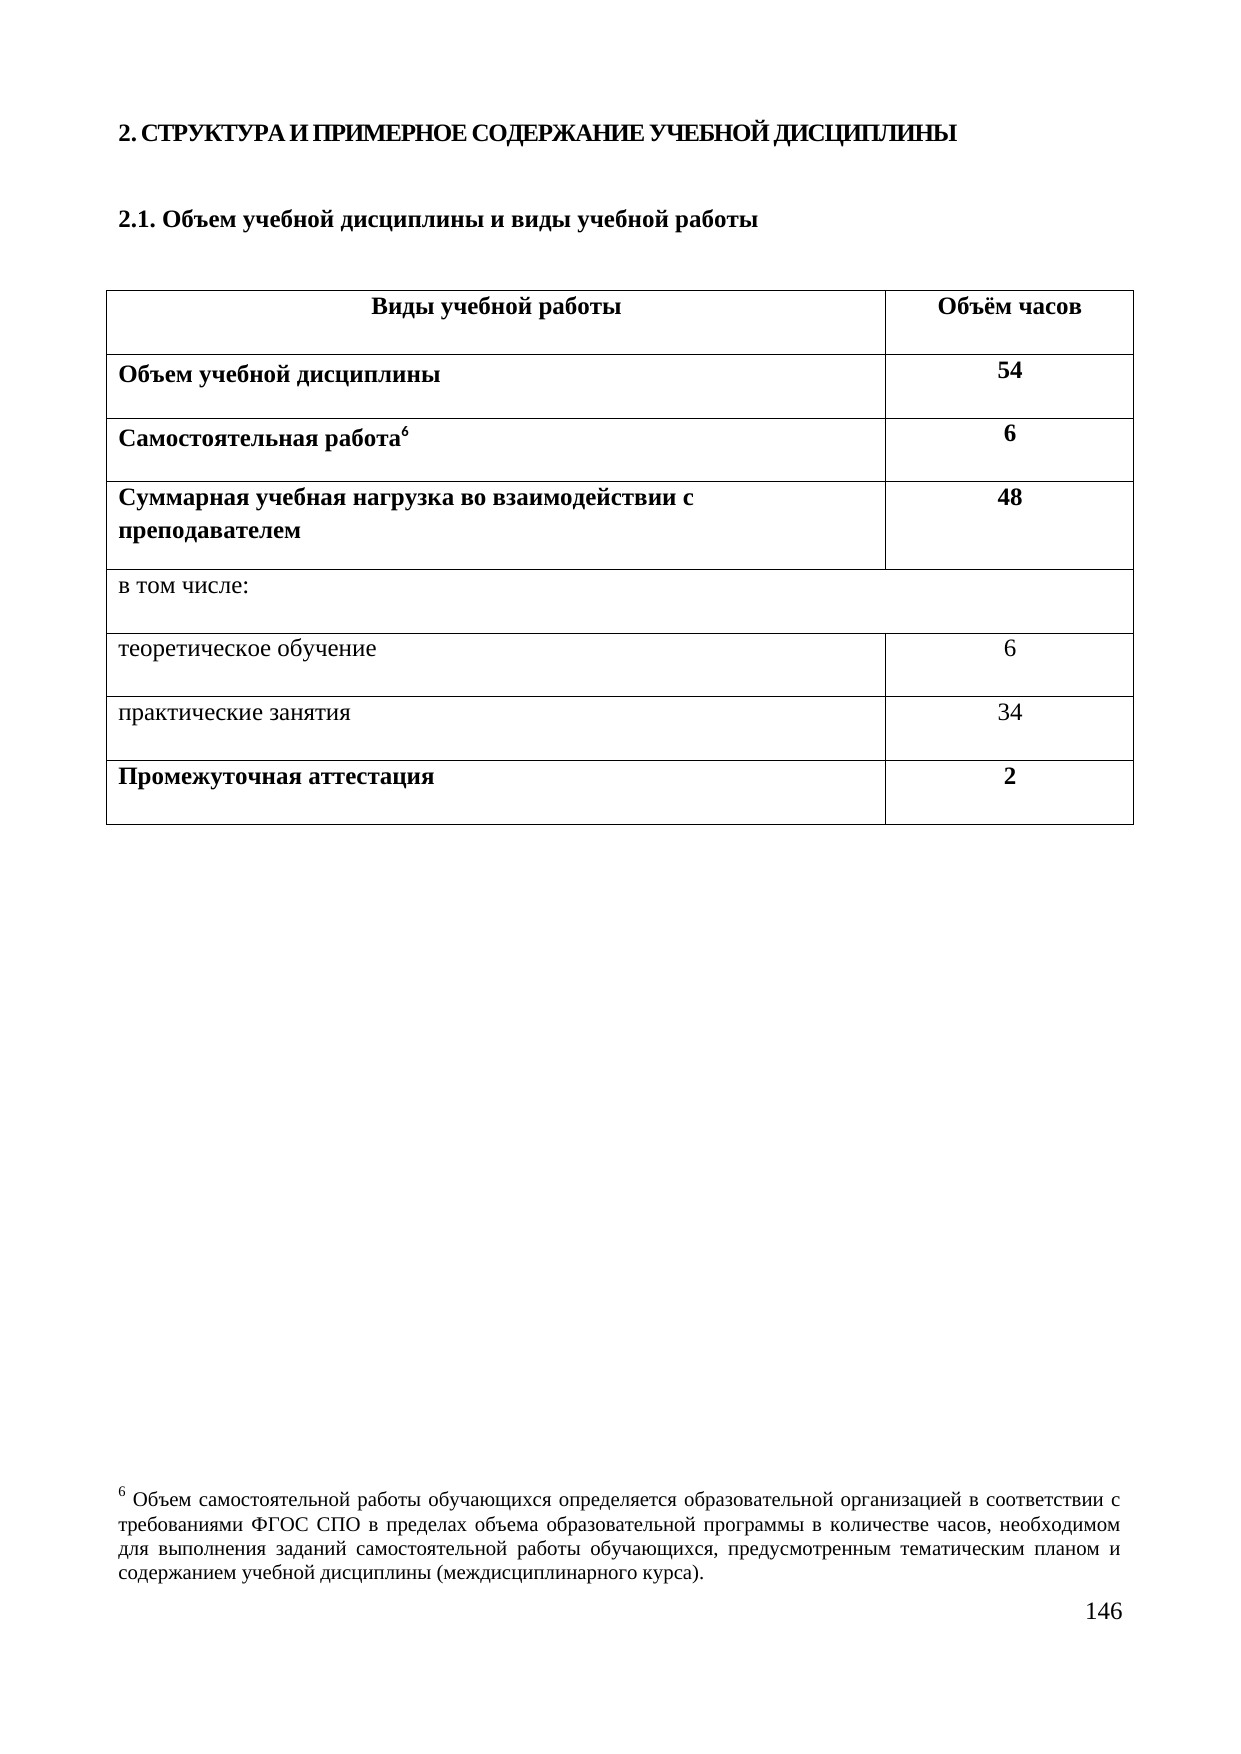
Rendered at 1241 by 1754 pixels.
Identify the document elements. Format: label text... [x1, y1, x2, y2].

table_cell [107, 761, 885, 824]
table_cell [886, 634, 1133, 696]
text 2.1. Объем учебной дисциплины и виды учебной работы [118, 204, 1122, 232]
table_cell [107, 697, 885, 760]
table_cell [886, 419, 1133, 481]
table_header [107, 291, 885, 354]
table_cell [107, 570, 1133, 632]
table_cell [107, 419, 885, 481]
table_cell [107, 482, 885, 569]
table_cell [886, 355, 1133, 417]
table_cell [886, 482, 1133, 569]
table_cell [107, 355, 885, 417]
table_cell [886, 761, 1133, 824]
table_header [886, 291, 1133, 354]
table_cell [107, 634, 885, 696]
text 2. СТРУКТУРА И ПРИМЕРНОЕ СОДЕРЖАНИЕ УЧЕБНОЙ ДИСЦИПЛИНЫ [118, 118, 1122, 147]
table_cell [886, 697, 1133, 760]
